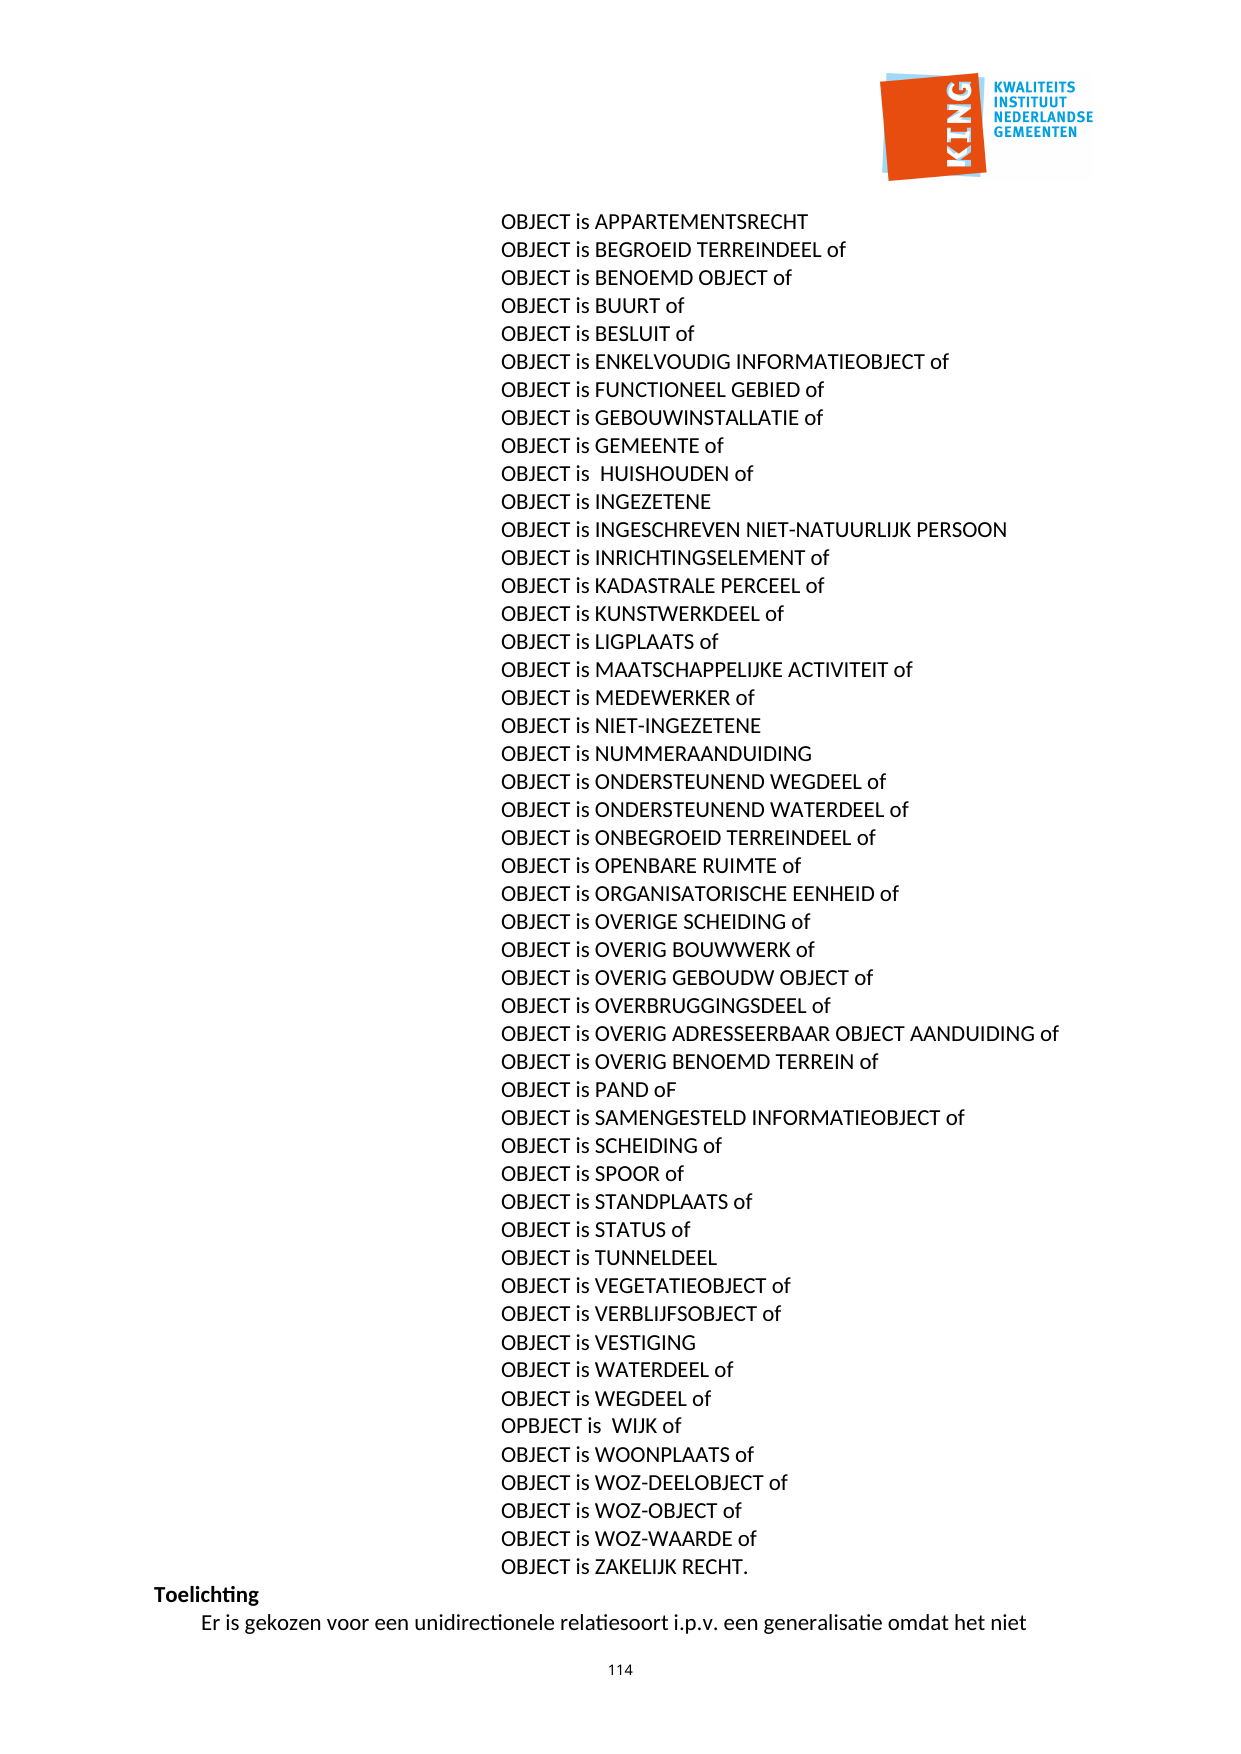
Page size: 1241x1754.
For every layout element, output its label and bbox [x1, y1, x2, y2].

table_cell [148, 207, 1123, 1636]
picture [880, 73, 1093, 181]
